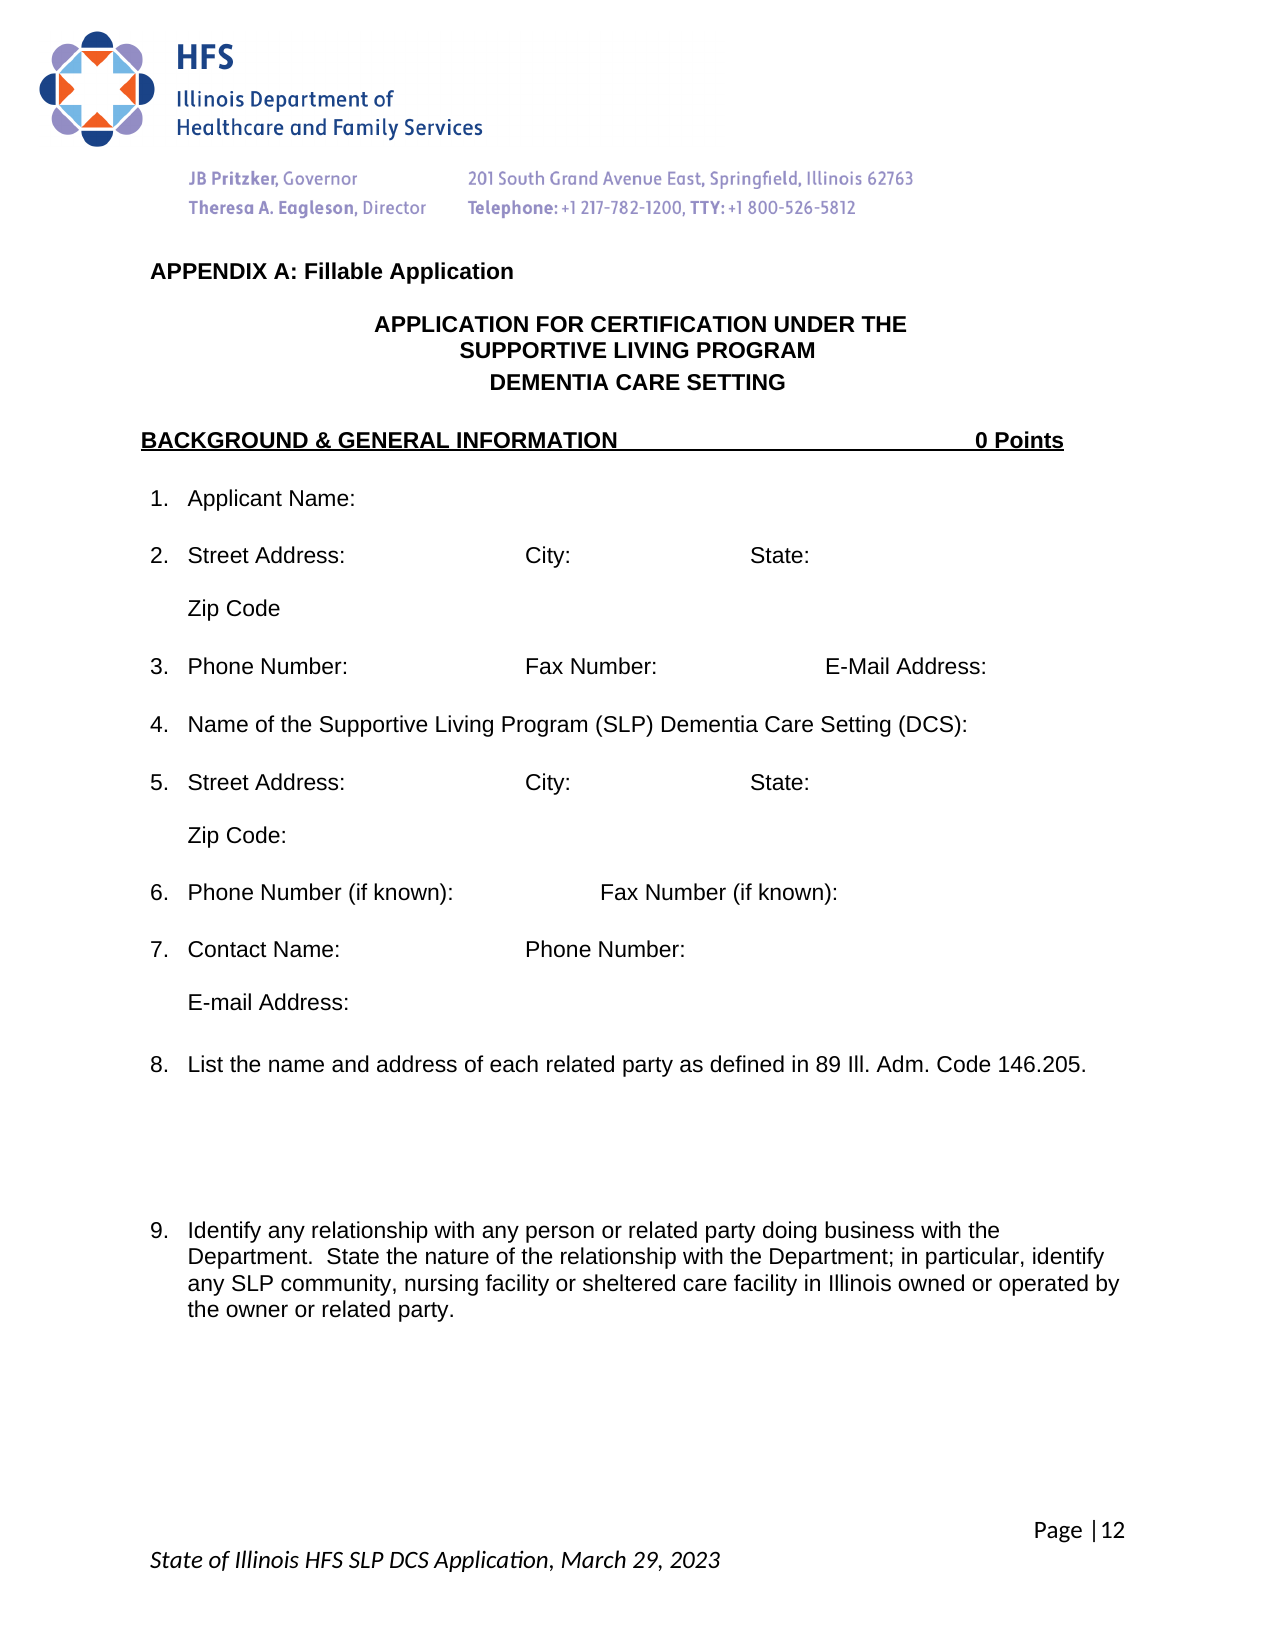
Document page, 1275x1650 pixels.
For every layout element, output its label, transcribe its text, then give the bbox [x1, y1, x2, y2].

list Street Address: City: State: [150, 542, 1125, 569]
list Name of the Supportive Living Program (SLP) Dementia Care Setting (DCS): [150, 711, 1125, 737]
list Identify any relationship with any person or related party doing business with the Department. State the nature of the relationship with the Department; in particular, identify any SLP community, nursing facility or sheltered care facility in Illinois owned or operated by the owner or related party. [150, 1217, 1125, 1322]
title APPENDIX A: Fillable Application [150, 258, 1125, 284]
picture [46, 161, 917, 219]
list List the name and address of each related party as defined in 89 Ill. Adm. Code 146.205. [150, 1051, 1125, 1078]
text Zip Code [187, 595, 1125, 622]
text SUPPORTIVE LIVING PROGRAM [150, 337, 1125, 363]
text E-mail Address: [187, 989, 1125, 1016]
picture [39, 31, 725, 147]
text BACKGROUND & GENERAL INFORMATION 0 Points [141, 427, 1125, 453]
list Applicant Name: [150, 484, 1125, 511]
list Street Address: City: State: [150, 769, 1125, 795]
subtitle DEMENTIA CARE SETTING [150, 369, 1125, 395]
list Phone Number (if known): Fax Number (if known): [150, 878, 1125, 905]
title APPLICATION FOR CERTIFICATION UNDER THE [150, 311, 1125, 337]
list Zip Code: [187, 822, 1125, 848]
list Contact Name: Phone Number: [150, 936, 1125, 963]
list Phone Number: Fax Number: E-Mail Address: [150, 653, 1125, 679]
